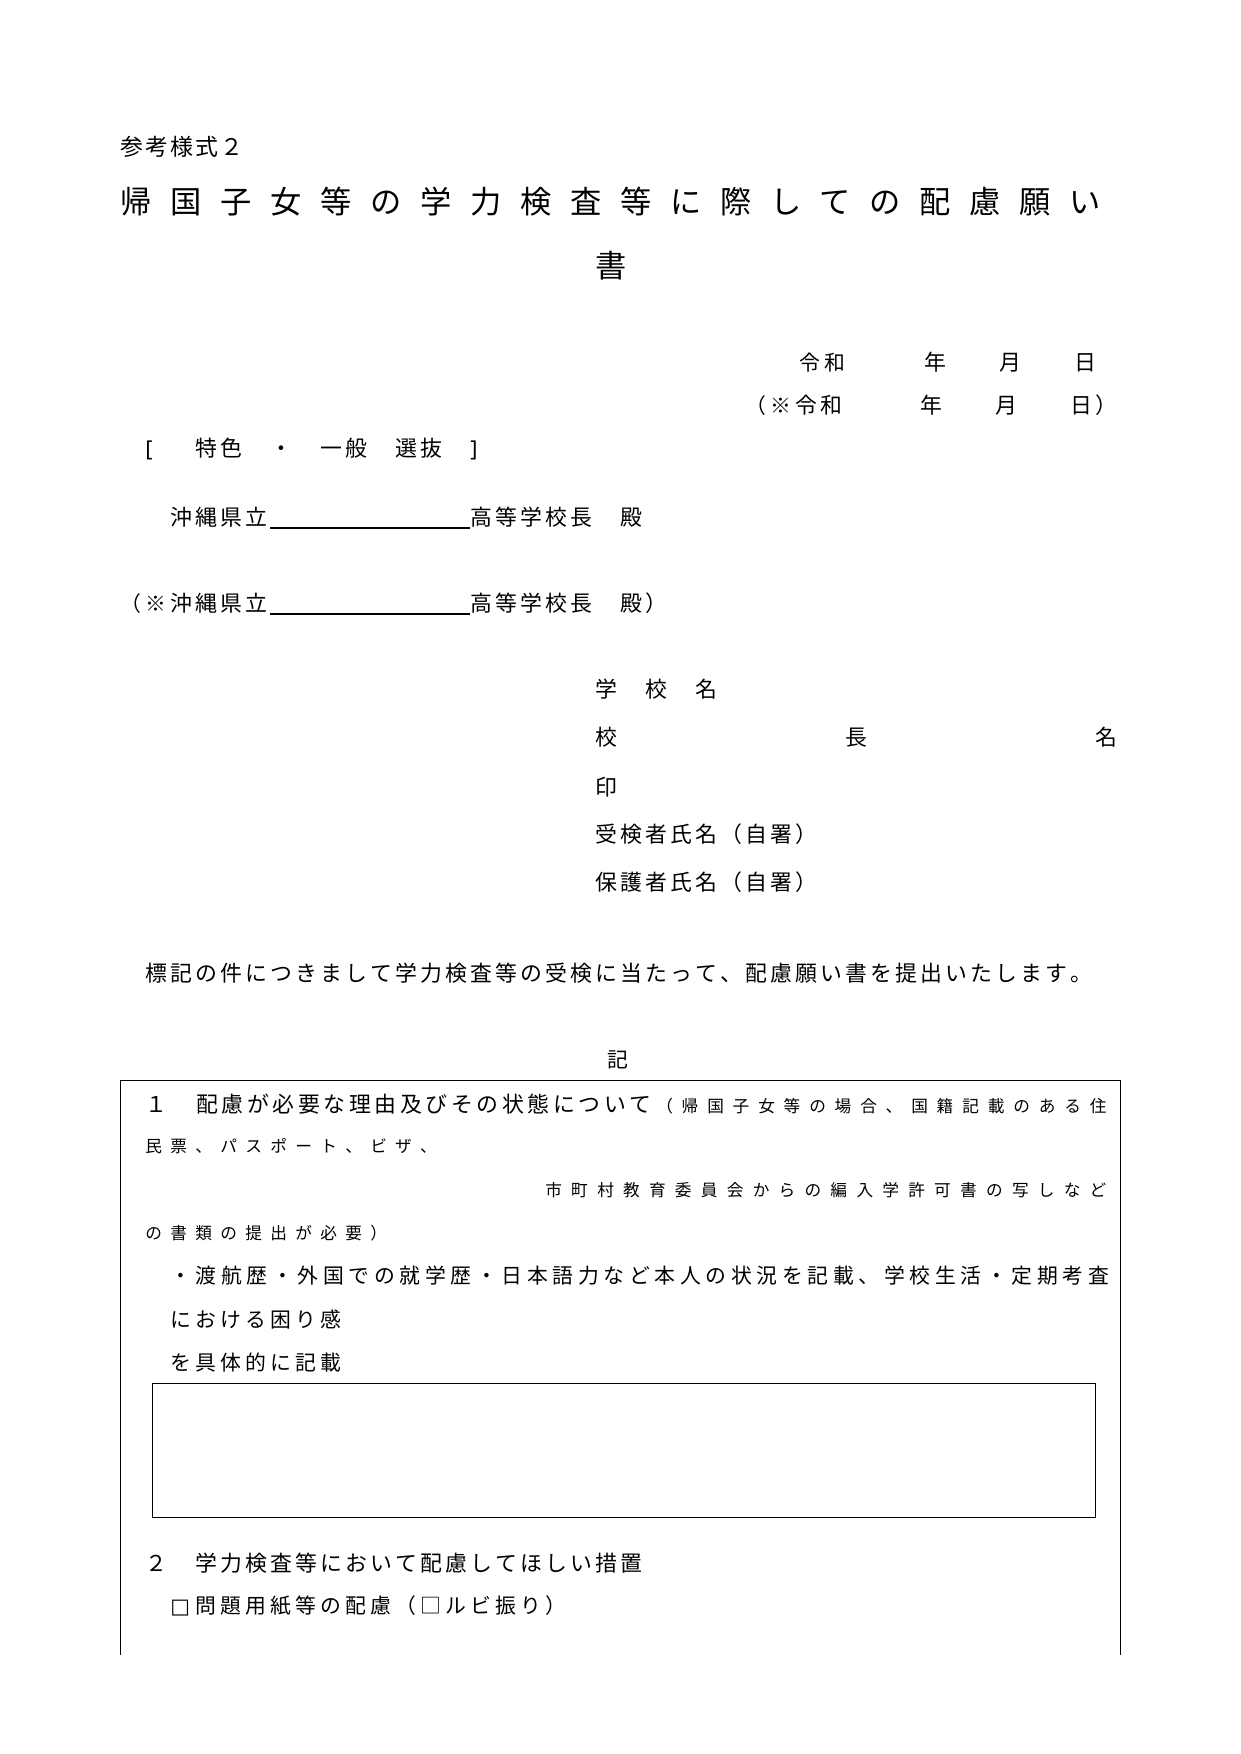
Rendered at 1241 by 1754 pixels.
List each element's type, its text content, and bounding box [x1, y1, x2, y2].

text 保護者氏名（自署） [592, 859, 1120, 903]
text 帰国子女等の学力検査等に際しての配慮願い書 [120, 167, 1120, 296]
subtitle 記 [120, 1037, 1120, 1080]
text （※沖縄県立 高等学校長 殿） [120, 580, 1120, 623]
table_cell ・渡航歴・外国での就学歴・日本語力など本人の状況を記載、学校生活・定期考査における困り感 を具体的に記載 [121, 1253, 1120, 1540]
text 標記の件につきまして学力検査等の受検に当たって、配慮願い書を提出いたします。 [120, 950, 1120, 993]
text 校 長 名 印 [592, 714, 1120, 807]
text 参考様式２ [120, 124, 1120, 167]
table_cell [121, 1583, 1120, 1655]
table_cell ２ 学力検査等において配慮してほしい措置 [121, 1540, 1120, 1583]
text 学 校 名 [592, 666, 1120, 709]
text 受検者氏名（自署） [592, 812, 1120, 855]
text 沖縄県立 高等学校長 殿 [120, 494, 1120, 537]
text （※令和 年 月 日） [120, 383, 1120, 426]
table_header １ 配慮が必要な理由及びその状態について（帰国子女等の場合、国籍記載のある住民票、パスポート、ビザ、 市町村教育委員会からの編入学許可書の写しなどの書類の提出が必要） [121, 1081, 1120, 1253]
text 令和 年 月 日 [120, 339, 1099, 383]
text [ 特色 ・ 一般 選抜 ] [120, 426, 1003, 469]
